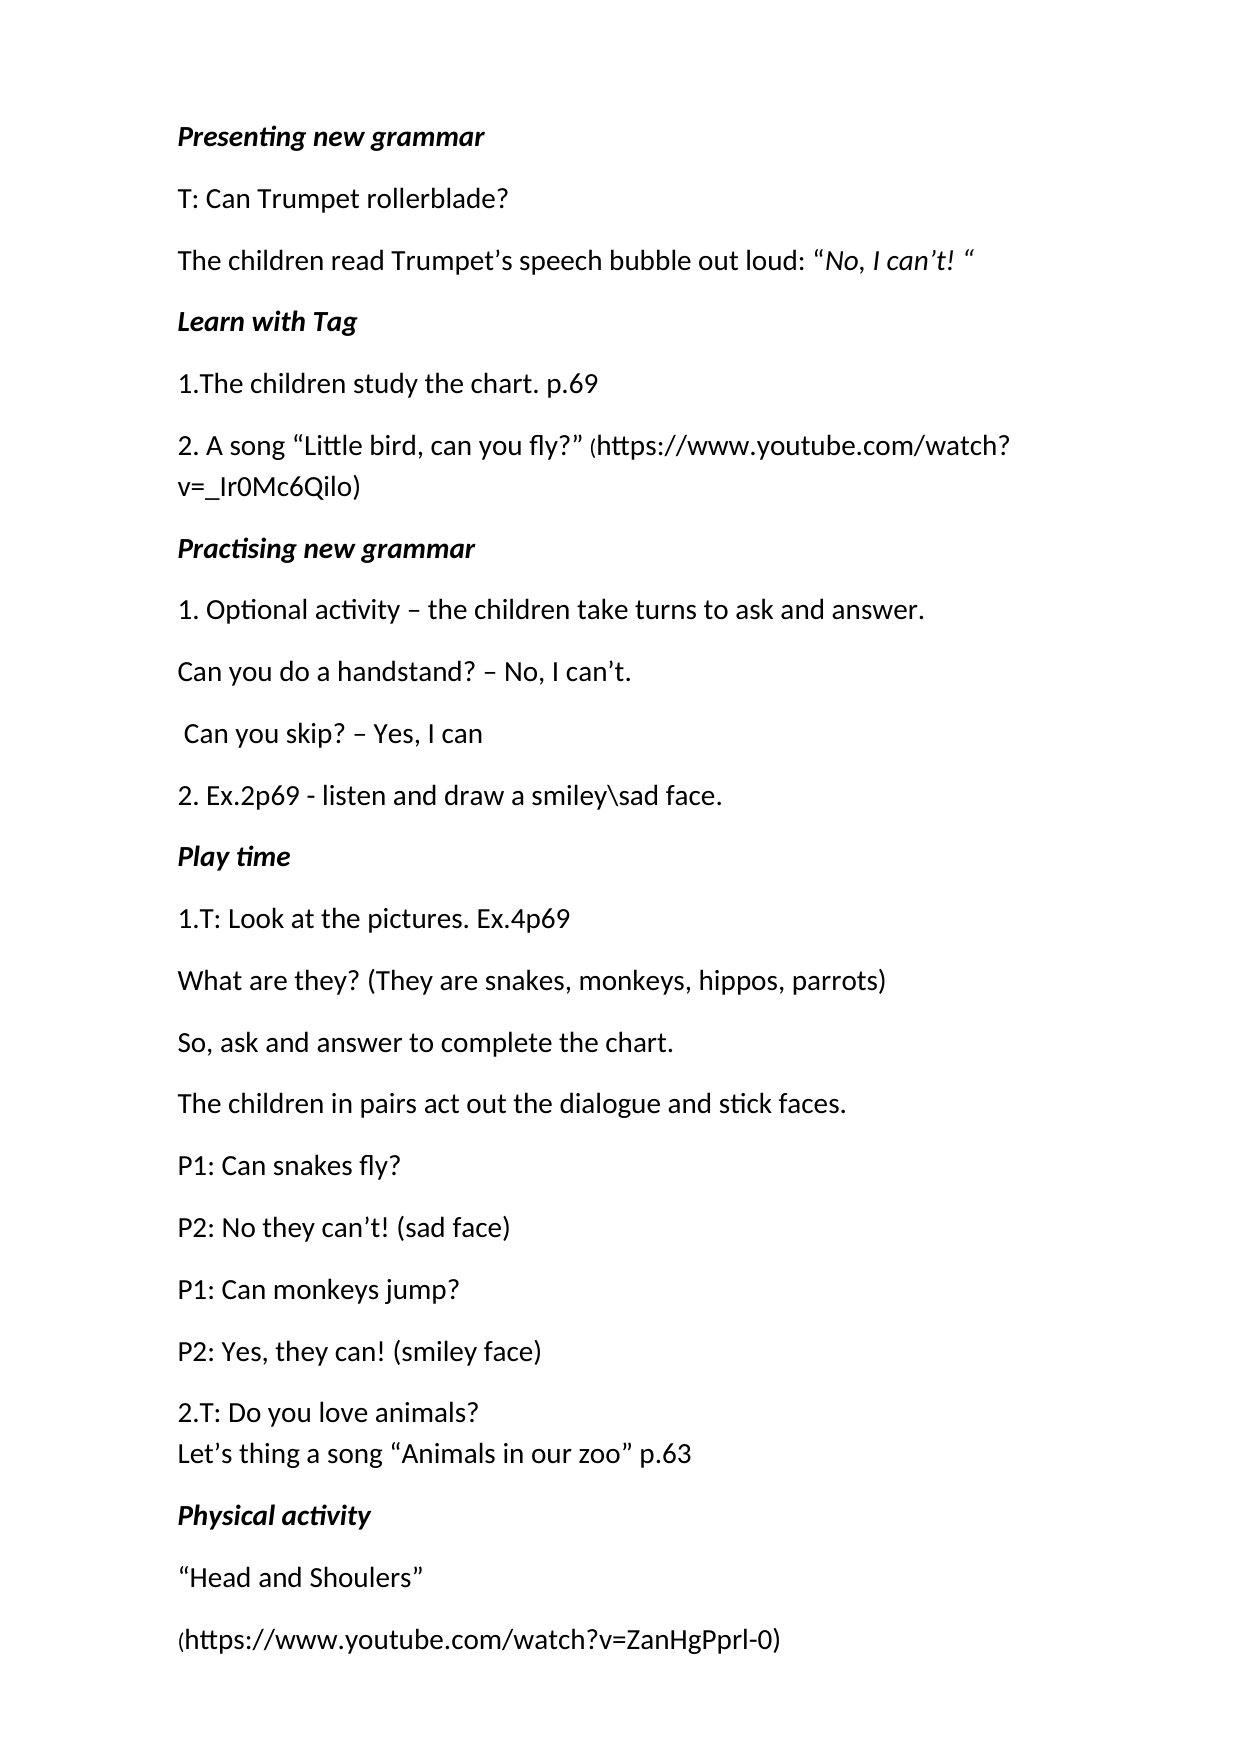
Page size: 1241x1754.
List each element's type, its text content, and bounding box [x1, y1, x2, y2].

text 1.The children study the chart. p.69 [177, 365, 1152, 401]
text P1: Can monkeys jump? [177, 1271, 1152, 1307]
text P2: Yes, they can! (smiley face) [177, 1333, 1152, 1368]
text Practising new grammar [177, 530, 1152, 565]
text 1. Optional activity – the children take turns to ask and answer. [177, 591, 1152, 627]
text T: Can Trumpet rollerblade? [177, 180, 1152, 216]
text The children in pairs act out the dialogue and stick faces. [177, 1086, 1152, 1121]
text (https://www.youtube.com/watch?v=ZanHgPprl-0) [177, 1621, 1152, 1656]
text 2. A song “Little bird, can you fly?” (https://www.youtube.com/watch?v=_Ir0Mc6Qilo) [177, 427, 1152, 503]
text Presenting new grammar [177, 118, 1152, 154]
text 2.T: Do you love animals? Let’s thing a song “Animals in our zoo” p.63 [177, 1394, 1152, 1471]
text What are they? (They are snakes, monkeys, hippos, parrots) [177, 962, 1152, 998]
text Can you do a handstand? – No, I can’t. [177, 653, 1152, 689]
text Learn with Tag [177, 303, 1152, 339]
text “Head and Shoulers” [177, 1559, 1152, 1594]
text 2. Ex.2p69 - listen and draw a smiley\sad face. [177, 777, 1152, 812]
text Physical activity [177, 1497, 1152, 1533]
text 1.T: Look at the pictures. Ex.4p69 [177, 900, 1152, 936]
text Play time [177, 838, 1152, 874]
text So, ask and answer to complete the chart. [177, 1024, 1152, 1059]
text Can you skip? – Yes, I can [177, 715, 1152, 751]
text P1: Can snakes fly? [177, 1147, 1152, 1183]
text The children read Trumpet’s speech bubble out loud: “No, I can’t! “ [177, 242, 1152, 277]
text P2: No they can’t! (sad face) [177, 1209, 1152, 1245]
